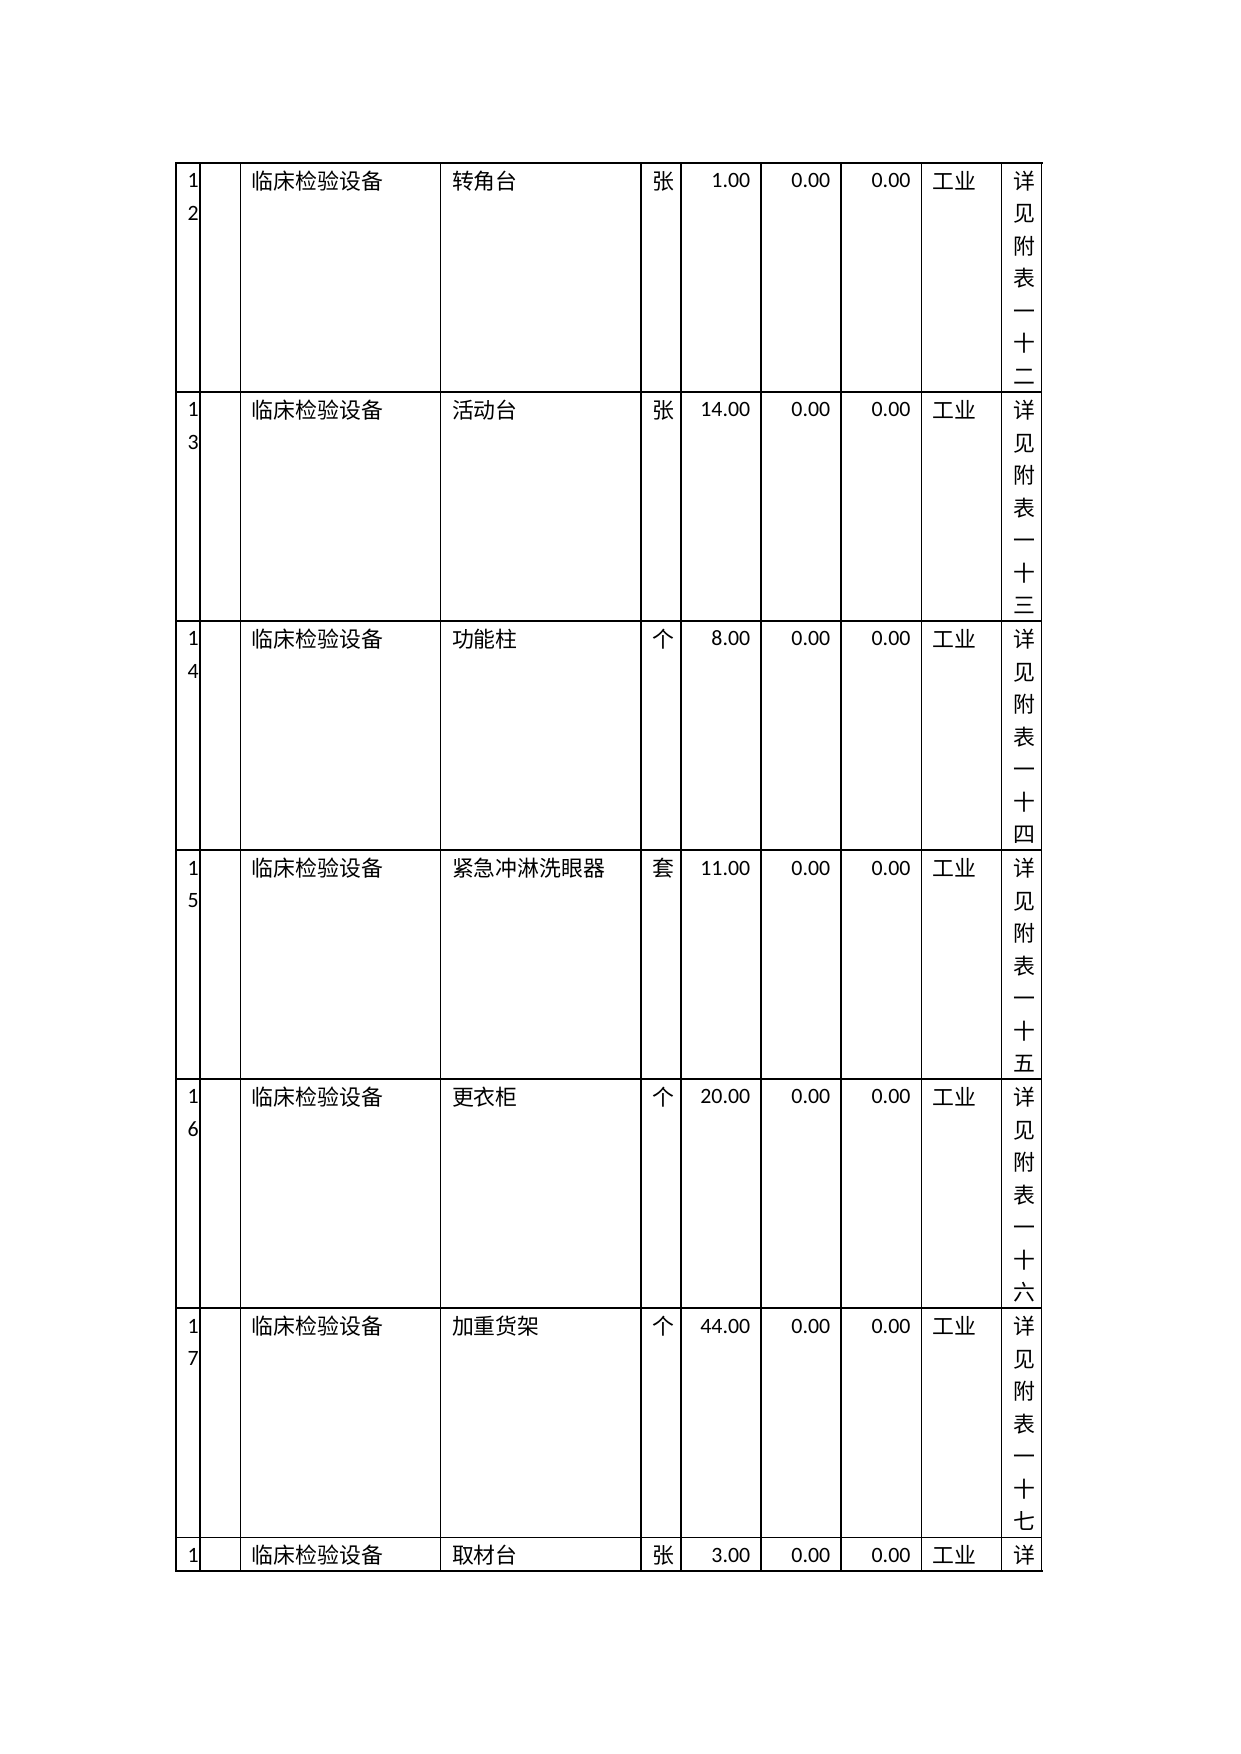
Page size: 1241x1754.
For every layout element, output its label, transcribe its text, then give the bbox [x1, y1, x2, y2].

table_cell 临床检验设备 [241, 1538, 440, 1570]
table_cell 12 [177, 164, 199, 391]
table_cell 18 [177, 1538, 199, 1570]
table_cell 0.00 [842, 851, 921, 1078]
table_cell 20.00 [682, 1080, 760, 1307]
table_cell 加重货架 [441, 1309, 640, 1536]
table_cell 0.00 [842, 1309, 921, 1536]
table_cell 个 [642, 1309, 680, 1536]
table_cell 套 [642, 851, 680, 1078]
table_cell 0.00 [762, 851, 840, 1078]
table_cell [201, 164, 240, 391]
table_cell [201, 393, 240, 620]
table_cell 0.00 [762, 393, 840, 620]
table_cell 张 [642, 164, 680, 391]
table_cell 转角台 [441, 164, 640, 391]
table_cell 张 [642, 1538, 680, 1570]
table_cell 13 [177, 393, 199, 620]
table_cell 8.00 [682, 622, 760, 849]
table_cell 张 [642, 393, 680, 620]
table_cell [201, 851, 240, 1078]
table_cell 详见附表一十二 [1002, 164, 1041, 391]
table_cell 临床检验设备 [241, 164, 440, 391]
table_cell 0.00 [842, 1538, 921, 1570]
table_cell 0.00 [762, 622, 840, 849]
table_cell 临床检验设备 [241, 1080, 440, 1307]
table_cell 功能柱 [441, 622, 640, 849]
table_cell 工业 [922, 393, 1001, 620]
table_cell 0.00 [762, 164, 840, 391]
table_cell [201, 1080, 240, 1307]
table_cell 14.00 [682, 393, 760, 620]
table_cell 临床检验设备 [241, 851, 440, 1078]
table_cell 0.00 [842, 164, 921, 391]
table_cell 0.00 [842, 622, 921, 849]
table_cell 紧急冲淋洗眼器 [441, 851, 640, 1078]
table_cell 个 [642, 622, 680, 849]
table_cell 详见附表一十五 [1002, 851, 1041, 1078]
table_cell 1.00 [682, 164, 760, 391]
table_cell 工业 [922, 851, 1001, 1078]
table_cell 11.00 [682, 851, 760, 1078]
table_cell 详见附表一十四 [1002, 622, 1041, 849]
table_cell 17 [177, 1309, 199, 1536]
table_cell 44.00 [682, 1309, 760, 1536]
table_cell 14 [177, 622, 199, 849]
table_cell 详见附表一十三 [1002, 393, 1041, 620]
table_cell 工业 [922, 1309, 1001, 1536]
table_cell 0.00 [842, 393, 921, 620]
table_cell 临床检验设备 [241, 622, 440, 849]
table_cell [201, 1309, 240, 1536]
table_cell 活动台 [441, 393, 640, 620]
table_cell 工业 [922, 1080, 1001, 1307]
table_cell 临床检验设备 [241, 393, 440, 620]
table_cell [201, 1538, 240, 1570]
table_cell 个 [642, 1080, 680, 1307]
table_cell 工业 [922, 1538, 1001, 1570]
table_cell 0.00 [762, 1538, 840, 1570]
table_cell 取材台 [441, 1538, 640, 1570]
table_cell 16 [177, 1080, 199, 1307]
table_cell 详见附表一十八 [1002, 1538, 1041, 1570]
table_cell 0.00 [842, 1080, 921, 1307]
table_cell 更衣柜 [441, 1080, 640, 1307]
table_cell 工业 [922, 164, 1001, 391]
table_cell 临床检验设备 [241, 1309, 440, 1536]
table_cell 0.00 [762, 1080, 840, 1307]
table_cell 3.00 [682, 1538, 760, 1570]
table_cell 工业 [922, 622, 1001, 849]
table_cell 0.00 [762, 1309, 840, 1536]
table_cell 详见附表一十六 [1002, 1080, 1041, 1307]
table_cell [201, 622, 240, 849]
table_cell 详见附表一十七 [1002, 1309, 1041, 1536]
table_cell 15 [177, 851, 199, 1078]
